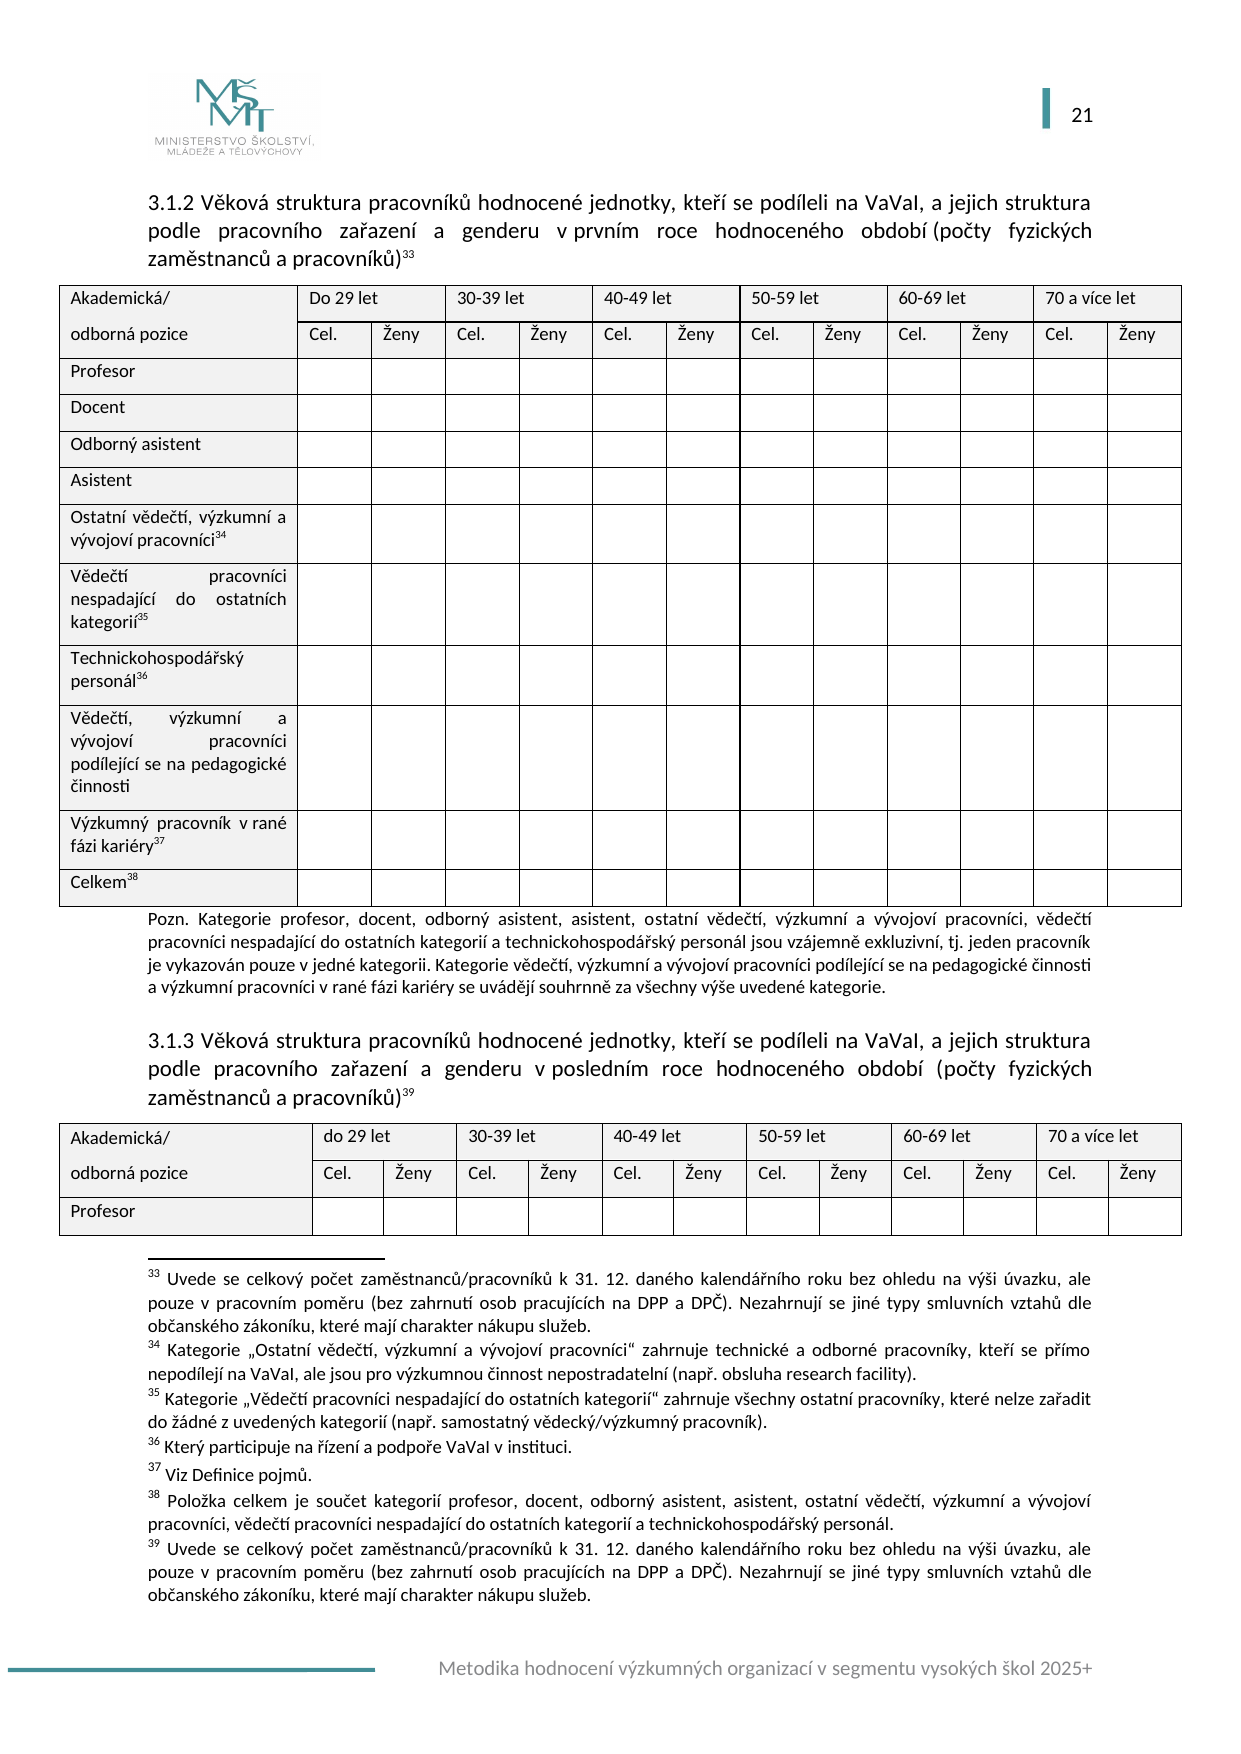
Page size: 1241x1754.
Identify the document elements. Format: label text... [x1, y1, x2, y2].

table_cell Ženy [1108, 323, 1181, 358]
table_cell [520, 646, 592, 705]
table_header 60-69 let [888, 286, 1033, 321]
table_cell [892, 1198, 963, 1235]
table_cell [372, 564, 445, 645]
table_cell Ženy [964, 1161, 1036, 1197]
table_cell Cel. [593, 323, 666, 358]
table_header 70 a více let [1034, 286, 1181, 321]
table_cell [741, 706, 813, 810]
table_cell [520, 811, 592, 869]
table_cell [593, 706, 666, 810]
table_cell [1034, 468, 1107, 504]
table_cell [741, 395, 813, 431]
table_cell [593, 468, 666, 504]
table_cell [667, 468, 739, 504]
table_cell Výzkumný pracovník v rané fázi kariéry [60, 811, 297, 869]
table_cell Ženy [814, 323, 887, 358]
table_cell [1034, 505, 1107, 563]
table_cell [667, 359, 739, 394]
table_cell [520, 468, 592, 504]
table_cell [667, 564, 739, 645]
table_cell [372, 646, 445, 705]
table_cell [814, 432, 887, 467]
table_cell [961, 706, 1033, 810]
table_cell [814, 395, 887, 431]
table_cell [372, 505, 445, 563]
table_cell [814, 505, 887, 563]
table_cell [667, 432, 739, 467]
table_cell [741, 432, 813, 467]
table_cell [741, 811, 813, 869]
table_cell [1034, 564, 1107, 645]
table_cell [741, 359, 813, 394]
table_cell [667, 870, 739, 906]
table_cell [446, 468, 519, 504]
table_cell [372, 811, 445, 869]
table_cell [298, 706, 371, 810]
picture [1028, 88, 1111, 145]
table_cell [593, 564, 666, 645]
table_cell [298, 359, 371, 394]
table_cell [593, 359, 666, 394]
table_cell [298, 646, 371, 705]
table_cell [741, 870, 813, 906]
table_cell [520, 505, 592, 563]
table_cell Cel. [446, 323, 519, 358]
table_cell Vědečtí, výzkumní a vývojoví pracovníci podílející se na pedagogické činnosti [60, 706, 297, 810]
table_cell [814, 359, 887, 394]
table_cell [1034, 359, 1107, 394]
table_cell Ženy [820, 1161, 891, 1197]
table_cell [888, 564, 960, 645]
table_cell Cel. [1034, 323, 1107, 358]
table_cell Cel. [603, 1161, 673, 1197]
table_cell Cel. [313, 1161, 383, 1197]
table_cell [1034, 870, 1107, 906]
table_cell Ženy [384, 1161, 456, 1197]
table_cell [961, 359, 1033, 394]
table_cell [1034, 395, 1107, 431]
table_cell [888, 811, 960, 869]
table_cell Cel. [892, 1161, 963, 1197]
table_cell Ostatní vědečtí, výzkumní a vývojoví pracovníci [60, 505, 297, 563]
table_cell Cel. [457, 1161, 528, 1197]
table_cell [593, 432, 666, 467]
table_cell [961, 395, 1033, 431]
table_cell [814, 468, 887, 504]
table_cell Ženy [372, 323, 445, 358]
table_cell [667, 706, 739, 810]
table_header Do 29 let [298, 286, 445, 321]
table_cell [520, 706, 592, 810]
table_cell [1108, 811, 1181, 869]
table_cell [520, 564, 592, 645]
table_cell [298, 432, 371, 467]
table_cell [964, 1198, 1036, 1235]
table_header 70 a více let [1037, 1124, 1181, 1159]
table_cell [593, 811, 666, 869]
table_cell [741, 505, 813, 563]
table_cell [888, 359, 960, 394]
table_cell [674, 1198, 746, 1235]
table_cell [372, 432, 445, 467]
table_cell [520, 432, 592, 467]
text 3.1.3 Věková struktura pracovníků hodnocené jednotky, kteří se podíleli na VaVaI, a jejich struktura podle pracovního zařazení a genderu v posledním roce hodnoceného období (počty fyzických zaměstnanců a pracovníků) [148, 1027, 1093, 1111]
table_cell [593, 646, 666, 705]
table_cell [446, 564, 519, 645]
table_cell [446, 706, 519, 810]
picture [147, 73, 322, 161]
table_cell [814, 870, 887, 906]
table_cell [520, 359, 592, 394]
table_cell [593, 395, 666, 431]
text Pozn. Kategorie profesor, docent, odborný asistent, asistent, ostatní vědečtí, výzkumní a vývojoví pracovníci, vědečtí pracovníci nespadající do ostatních kategorií a technickohospodářský personál jsou vzájemně exkluzivní, tj. jeden pracovník je vykazován pouze v jedné kategorii. Kategorie vědečtí, výzkumní a vývojoví pracovníci podílející se na pedagogické činnosti a výzkumní pracovníci v rané fázi kariéry se uvádějí souhrnně za všechny výše uvedené kategorie. [148, 907, 1093, 998]
table_header 30-39 let [446, 286, 592, 321]
table_cell [372, 359, 445, 394]
table_cell [446, 505, 519, 563]
table_cell [1037, 1198, 1108, 1235]
table_cell [741, 646, 813, 705]
table_cell [446, 359, 519, 394]
table_cell [961, 870, 1033, 906]
table_cell [593, 870, 666, 906]
table_cell [529, 1198, 602, 1235]
table_header 40-49 let [593, 286, 739, 321]
table_cell [520, 395, 592, 431]
table_cell [888, 505, 960, 563]
table_cell [667, 646, 739, 705]
table_cell [1108, 870, 1181, 906]
table_cell Ženy [961, 323, 1033, 358]
table_cell [372, 706, 445, 810]
table_header 30-39 let [457, 1124, 602, 1159]
table_cell Odborný asistent [60, 432, 297, 467]
table_cell [1108, 564, 1181, 645]
table_cell [298, 564, 371, 645]
table_cell [1108, 706, 1181, 810]
table_cell [446, 432, 519, 467]
table_cell [667, 395, 739, 431]
table_cell [298, 870, 371, 906]
table_cell Cel. [298, 323, 371, 358]
table_cell [298, 505, 371, 563]
table_cell [961, 468, 1033, 504]
table_cell Vědečtí pracovníci nespadající do ostatních kategorií [60, 564, 297, 645]
table_cell [446, 646, 519, 705]
table_cell [961, 432, 1033, 467]
table_cell [961, 505, 1033, 563]
table_cell [298, 395, 371, 431]
table_header do 29 let [313, 1124, 456, 1159]
table_cell [313, 1198, 383, 1235]
table_cell [446, 870, 519, 906]
table_cell [888, 395, 960, 431]
table_cell [384, 1198, 456, 1235]
table_cell [593, 505, 666, 563]
text 3.1.2 Věková struktura pracovníků hodnocené jednotky, kteří se podíleli na VaVaI, a jejich struktura podle pracovního zařazení a genderu v prvním roce hodnoceného období (počty fyzických zaměstnanců a pracovníků) [148, 188, 1093, 272]
table_cell [446, 395, 519, 431]
table_cell [888, 706, 960, 810]
table_cell Cel. [747, 1161, 819, 1197]
table_cell [961, 811, 1033, 869]
table_header 50-59 let [741, 286, 887, 321]
table_cell [372, 870, 445, 906]
table_cell Cel. [1037, 1161, 1108, 1197]
table_cell [961, 564, 1033, 645]
table_header 40-49 let [603, 1124, 746, 1159]
table_cell [888, 468, 960, 504]
table_cell [372, 395, 445, 431]
table_cell [814, 646, 887, 705]
table_cell Profesor [60, 1198, 312, 1235]
table_cell [1108, 646, 1181, 705]
table_header Akademická/ odborná pozice [60, 1124, 312, 1197]
table_cell [888, 646, 960, 705]
table_cell [1108, 468, 1181, 504]
table_cell Cel. [888, 323, 960, 358]
table_cell [1108, 395, 1181, 431]
table_cell [741, 468, 813, 504]
table_cell Ženy [520, 323, 592, 358]
table_cell Docent [60, 395, 297, 431]
table_cell [298, 468, 371, 504]
table_cell [1108, 359, 1181, 394]
table_cell [814, 564, 887, 645]
table_cell [1109, 1198, 1181, 1235]
table_cell [961, 646, 1033, 705]
table_cell [1034, 706, 1107, 810]
table_cell Cel. [741, 323, 813, 358]
table_cell [741, 564, 813, 645]
table_cell Asistent [60, 468, 297, 504]
table_cell [457, 1198, 528, 1235]
table_cell [667, 505, 739, 563]
table_cell Celkem [60, 870, 297, 906]
table_cell [667, 811, 739, 869]
table_header 60-69 let [892, 1124, 1036, 1159]
table_cell Technickohospodářský personál [60, 646, 297, 705]
table_header Akademická/ odborná pozice [60, 286, 297, 358]
table_cell [820, 1198, 891, 1235]
table_cell Ženy [667, 323, 739, 358]
table_cell [1108, 505, 1181, 563]
table_cell Ženy [1109, 1161, 1181, 1197]
table_cell [603, 1198, 673, 1235]
table_cell [1108, 432, 1181, 467]
table_cell [747, 1198, 819, 1235]
table_cell [814, 706, 887, 810]
table_cell Ženy [529, 1161, 602, 1197]
table_cell [372, 468, 445, 504]
table_cell [298, 811, 371, 869]
table_cell [1034, 646, 1107, 705]
table_cell [888, 870, 960, 906]
table_cell [1034, 811, 1107, 869]
table_cell [1034, 432, 1107, 467]
table_cell [888, 432, 960, 467]
table_cell Profesor [60, 359, 297, 394]
table_cell [520, 870, 592, 906]
table_header 50-59 let [747, 1124, 891, 1159]
table_cell [814, 811, 887, 869]
table_cell [446, 811, 519, 869]
table_cell Ženy [674, 1161, 746, 1197]
